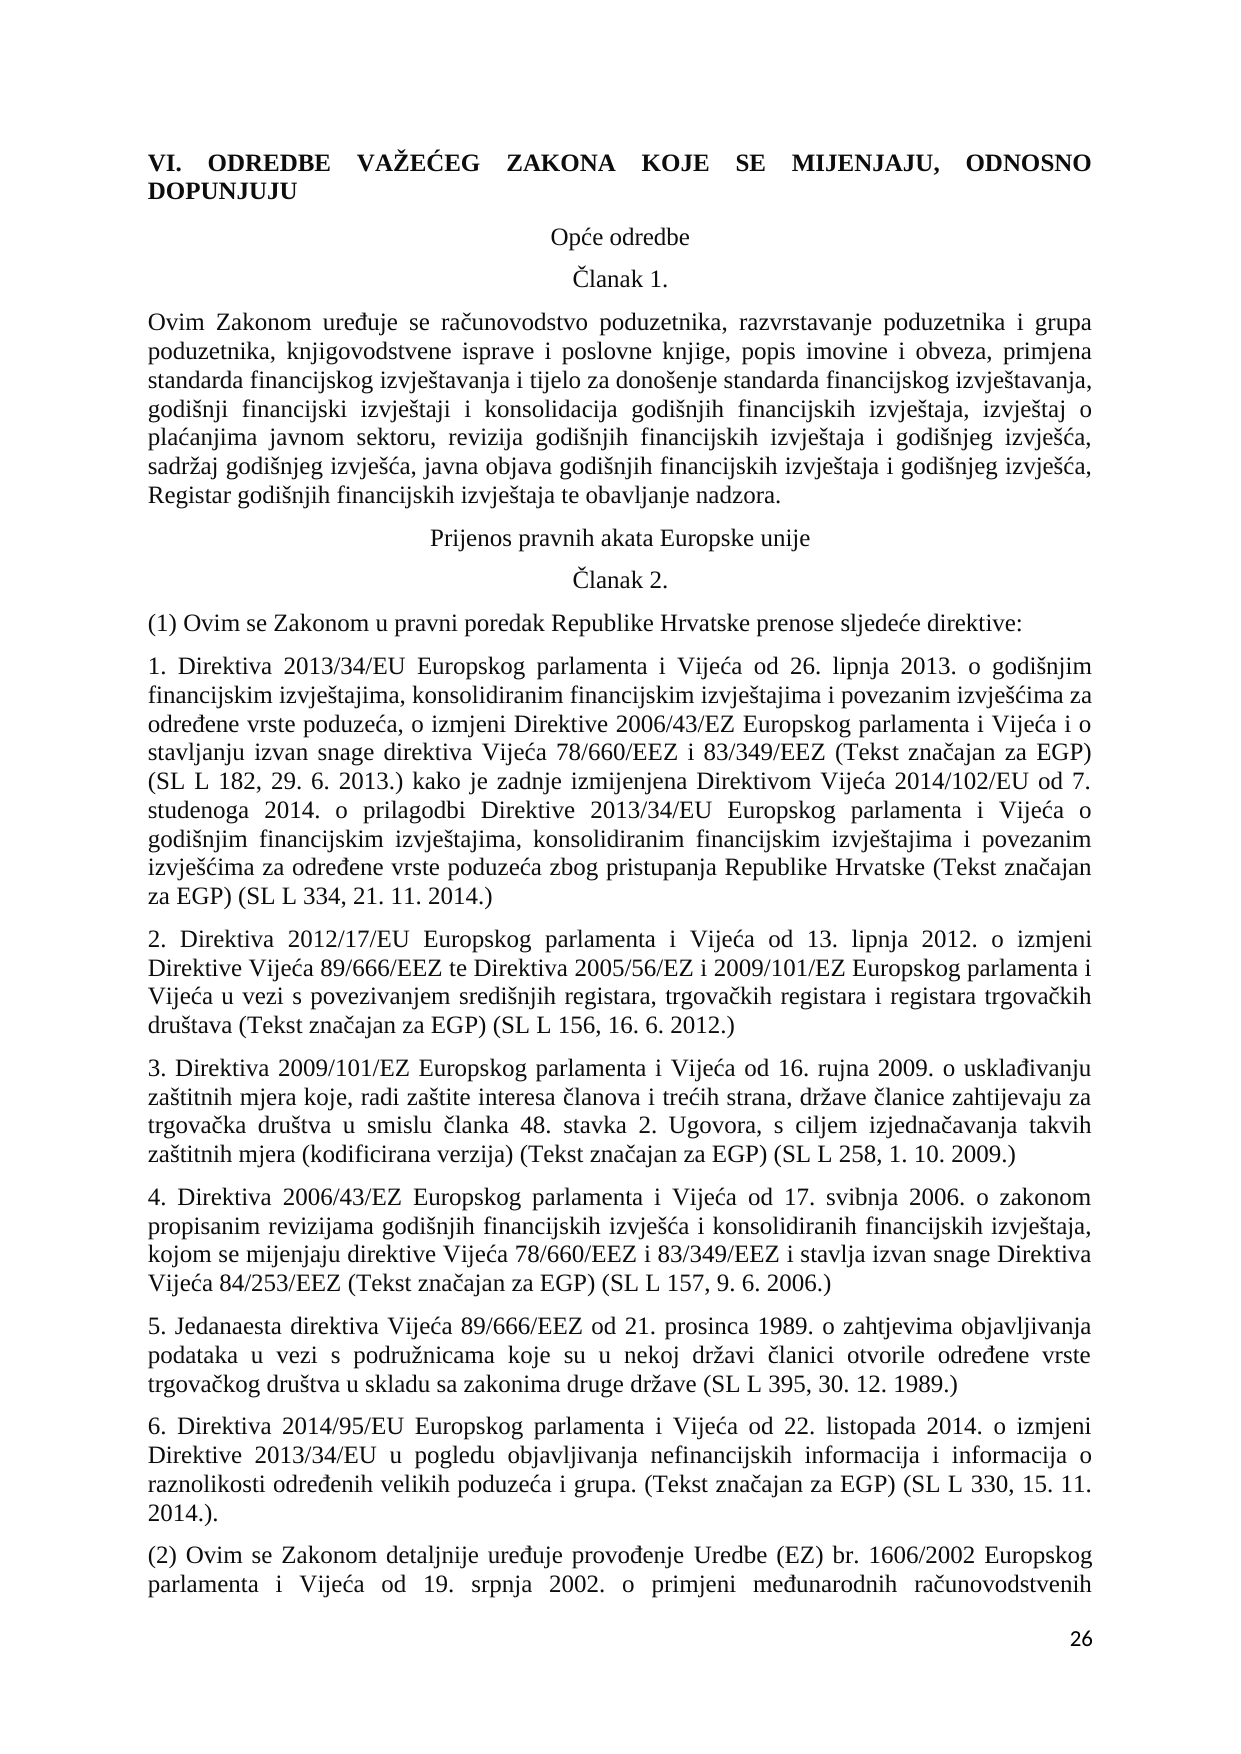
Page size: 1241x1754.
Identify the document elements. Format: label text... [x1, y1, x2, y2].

text Članak 1. [148, 264, 1093, 293]
text Ovim Zakonom uređuje se računovodstvo poduzetnika, razvrstavanje poduzetnika i grupa poduzetnika, knjigovodstvene isprave i poslovne knjige, popis imovine i obveza, primjena standarda financijskog izvještavanja i tijelo za donošenje standarda financijskog izvještavanja, godišnji financijski izvještaji i konsolidacija godišnjih financijskih izvještaja, izvještaj o plaćanjima javnom sektoru, revizija godišnjih financijskih izvještaja i godišnjeg izvješća, sadržaj godišnjeg izvješća, javna objava godišnjih financijskih izvještaja i godišnjeg izvješća, Registar godišnjih financijskih izvještaja te obavljanje nadzora. [148, 307, 1093, 509]
text 2. Direktiva 2012/17/EU Europskog parlamenta i Vijeća od 13. lipnja 2012. o izmjeni Direktive Vijeća 89/666/EEZ te Direktiva 2005/56/EZ i 2009/101/EZ Europskog parlamenta i Vijeća u vezi s povezivanjem središnjih registara, trgovačkih registara i registara trgovačkih društava (Tekst značajan za EGP) (SL L 156, 16. 6. 2012.) [148, 924, 1093, 1039]
text 6. Direktiva 2014/95/EU Europskog parlamenta i Vijeća od 22. listopada 2014. o izmjeni Direktive 2013/34/EU u pogledu objavljivanja nefinancijskih informacija i informacija o raznolikosti određenih velikih poduzeća i grupa. (Tekst značajan za EGP) (SL L 330, 15. 11. 2014.). [148, 1411, 1093, 1526]
text (1) Ovim se Zakonom u pravni poredak Republike Hrvatske prenose sljedeće direktive: [148, 608, 1093, 637]
text Članak 2. [148, 566, 1093, 594]
text 3. Direktiva 2009/101/EZ Europskog parlamenta i Vijeća od 16. rujna 2009. o usklađivanju zaštitnih mjera koje, radi zaštite interesa članova i trećih strana, države članice zahtijevaju za trgovačka društva u smislu članka 48. stavka 2. Ugovora, s ciljem izjednačavanja takvih zaštitnih mjera (kodificirana verzija) (Tekst značajan za EGP) (SL L 258, 1. 10. 2009.) [148, 1053, 1093, 1168]
text 5. Jedanaesta direktiva Vijeća 89/666/EEZ od 21. prosinca 1989. o zahtjevima objavljivanja podataka u vezi s podružnicama koje su u nekoj državi članici otvorile određene vrste trgovačkog društva u skladu sa zakonima druge države (SL L 395, 30. 12. 1989.) [148, 1311, 1093, 1397]
text 1. Direktiva 2013/34/EU Europskog parlamenta i Vijeća od 26. lipnja 2013. o godišnjim financijskim izvještajima, konsolidiranim financijskim izvještajima i povezanim izvješćima za određene vrste poduzeća, o izmjeni Direktive 2006/43/EZ Europskog parlamenta i Vijeća i o stavljanju izvan snage direktiva Vijeća 78/660/EEZ i 83/349/EEZ (Tekst značajan za EGP) (SL L 182, 29. 6. 2013.) kako je zadnje izmijenjena Direktivom Vijeća 2014/102/EU od 7. studenoga 2014. o prilagodbi Direktive 2013/34/EU Europskog parlamenta i Vijeća o godišnjim financijskim izvještajima, konsolidiranim financijskim izvještajima i povezanim izvješćima za određene vrste poduzeća zbog pristupanja Republike Hrvatske (Tekst značajan za EGP) (SL L 334, 21. 11. 2014.) [148, 651, 1093, 910]
text Prijenos pravnih akata Europske unije [148, 523, 1093, 551]
text Opće odredbe [148, 222, 1093, 251]
text VI. ODREDBE VAŽEĆEG ZAKONA KOJE SE MIJENJAJU, ODNOSNO DOPUNJUJU [148, 148, 1093, 205]
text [148, 1541, 1093, 1598]
text 4. Direktiva 2006/43/EZ Europskog parlamenta i Vijeća od 17. svibnja 2006. o zakonom propisanim revizijama godišnjih financijskih izvješća i konsolidiranih financijskih izvještaja, kojom se mijenjaju direktive Vijeća 78/660/EEZ i 83/349/EEZ i stavlja izvan snage Direktiva Vijeća 84/253/EEZ (Tekst značajan za EGP) (SL L 157, 9. 6. 2006.) [148, 1182, 1093, 1297]
